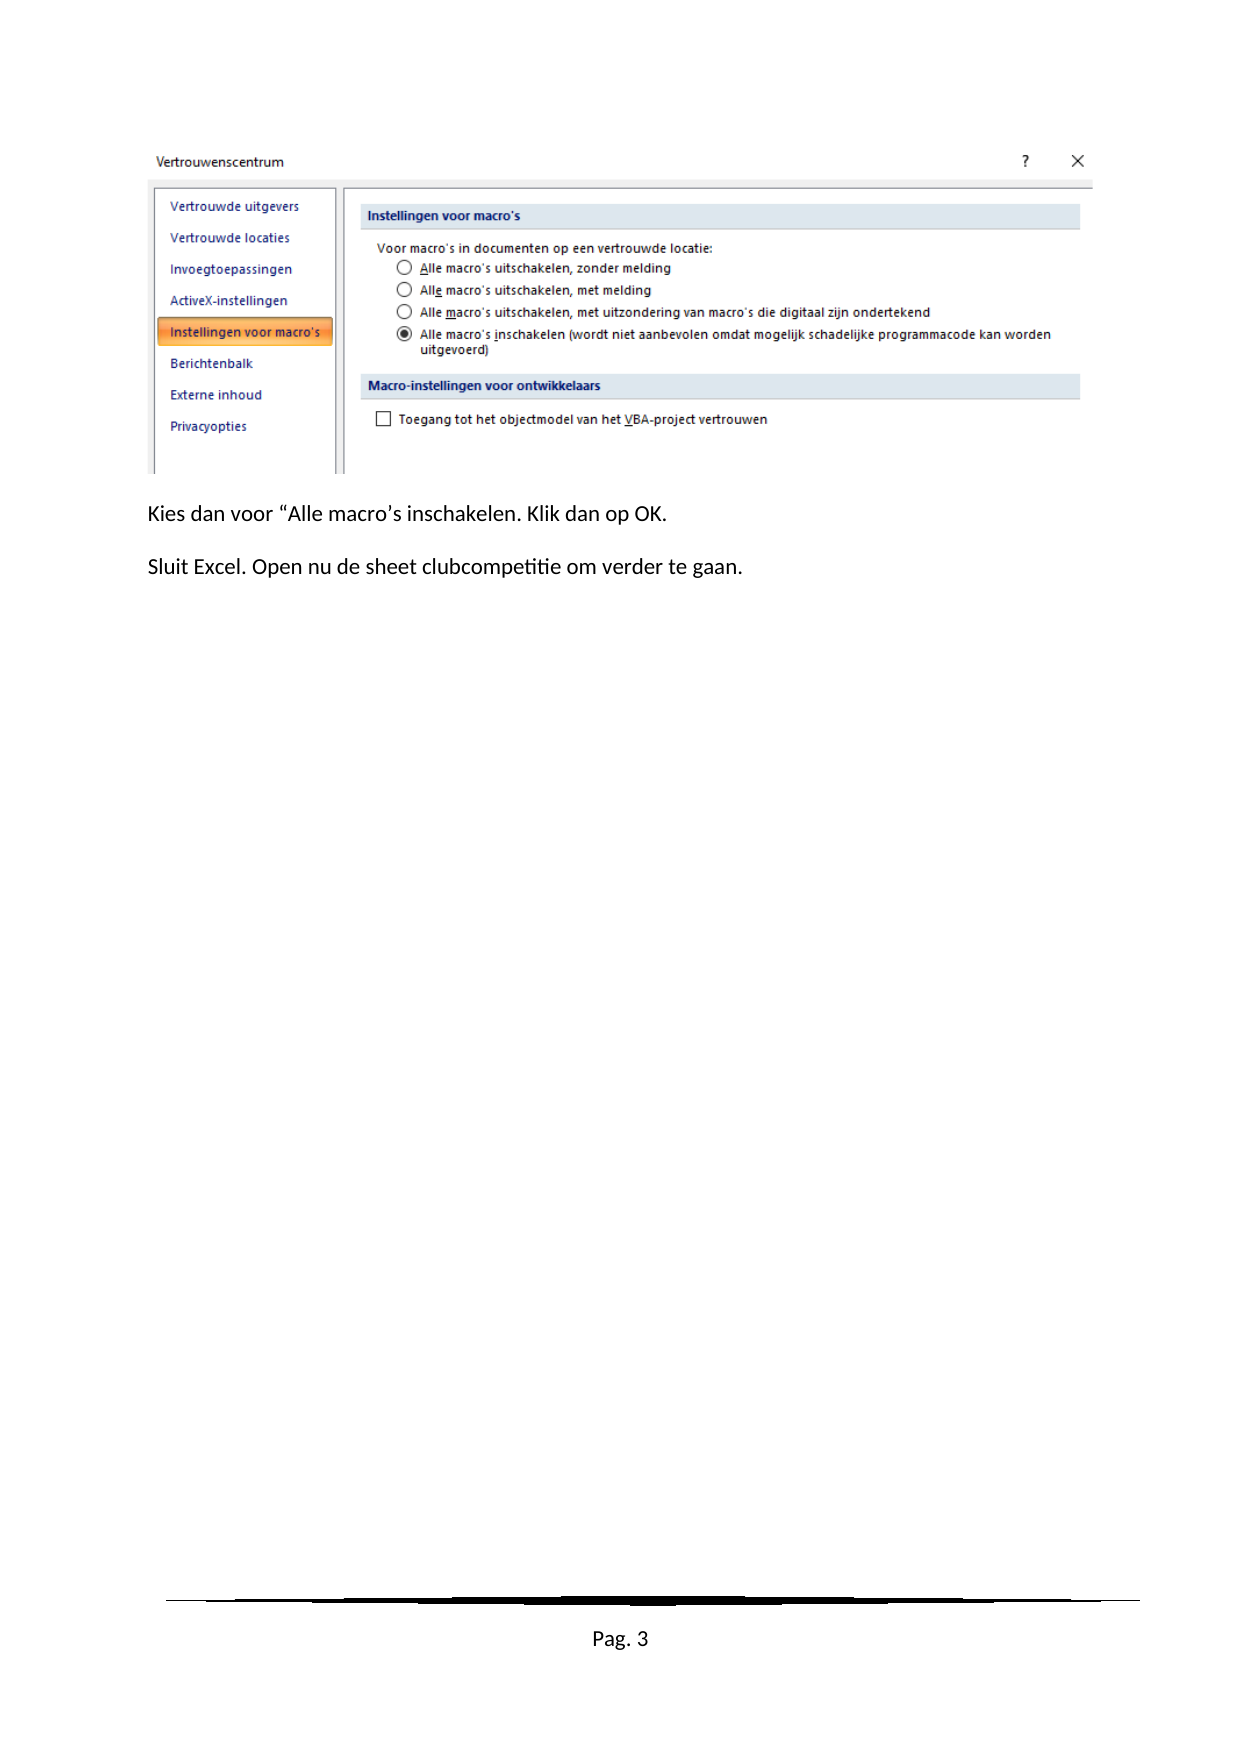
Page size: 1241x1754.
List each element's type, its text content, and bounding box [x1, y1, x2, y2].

text Kies dan voor “Alle macro’s inschakelen. Klik dan op OK. [148, 499, 1093, 527]
text Sluit Excel. Open nu de sheet clubcompetitie om verder te gaan. [148, 552, 1093, 580]
picture [147, 147, 1093, 474]
